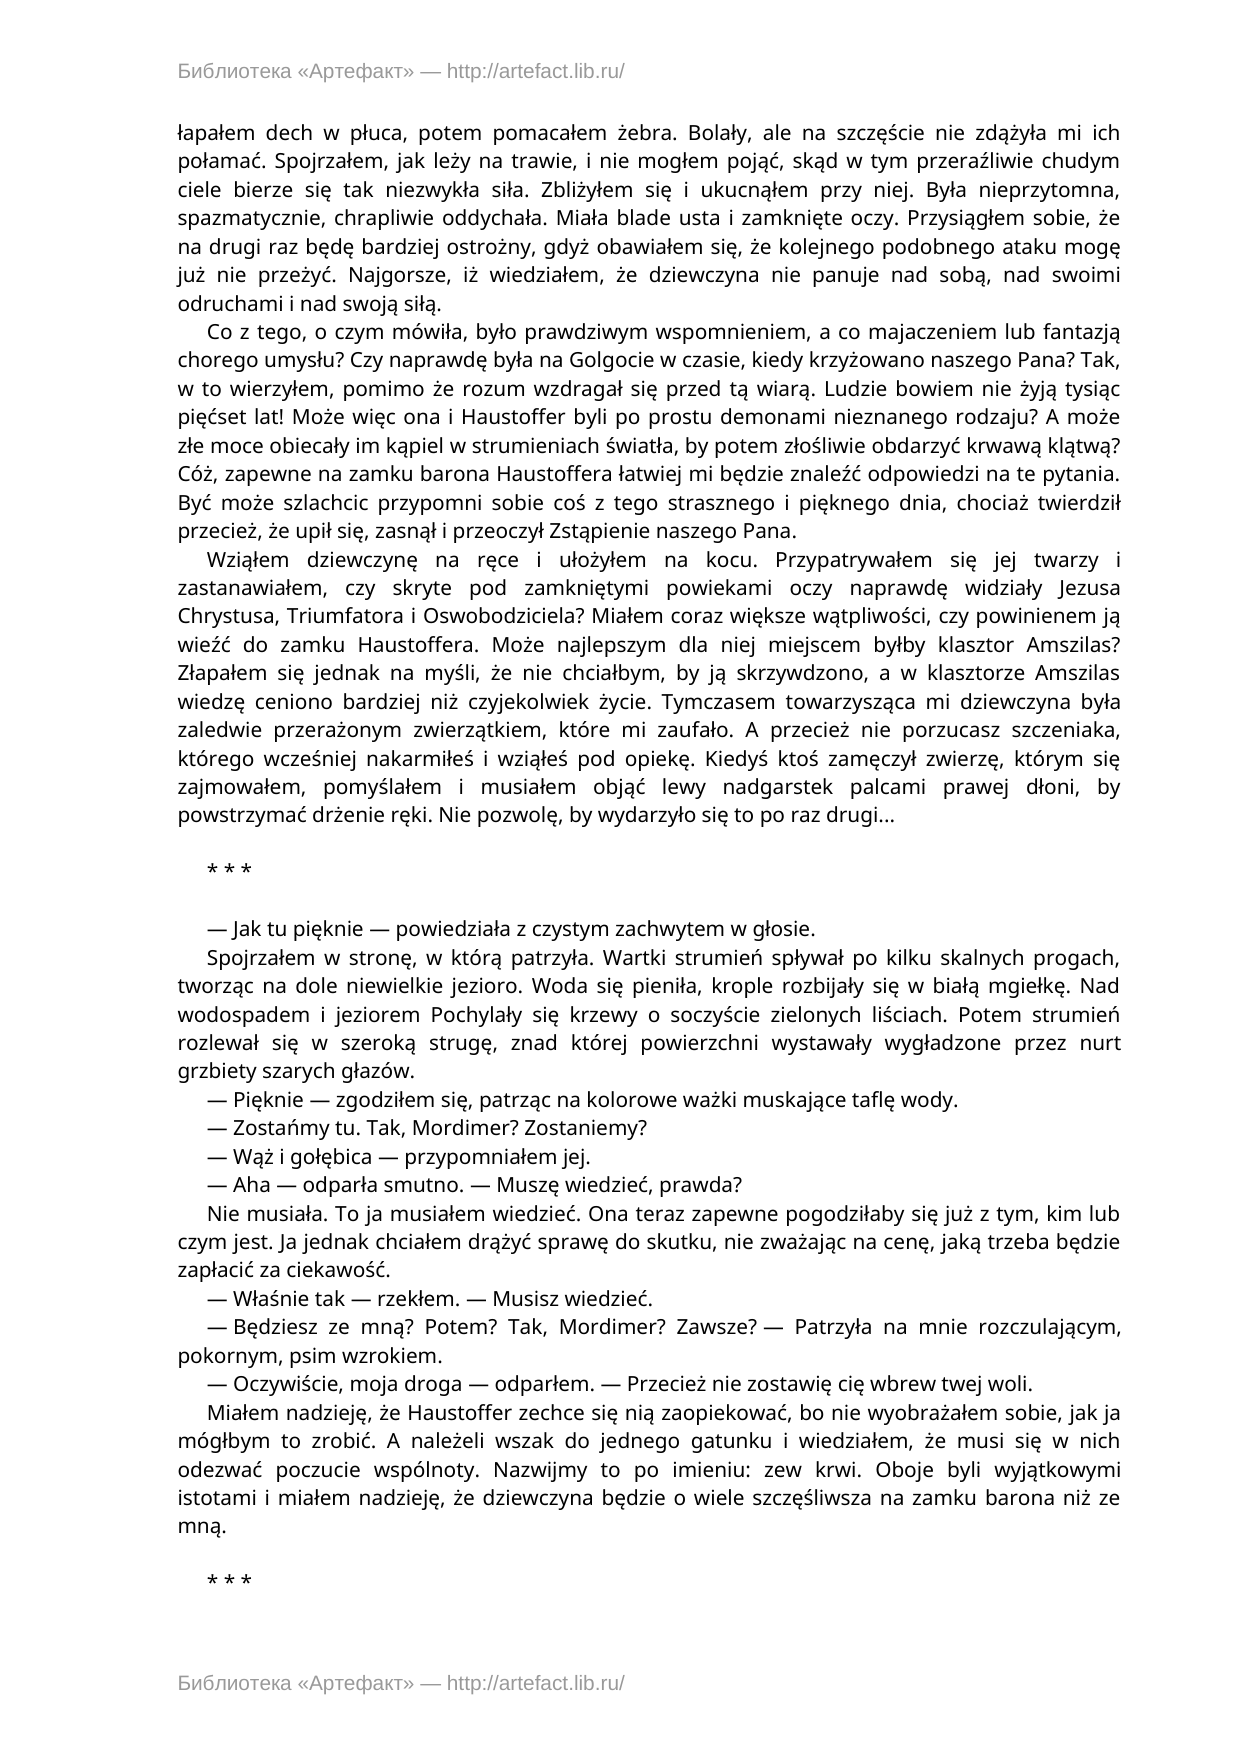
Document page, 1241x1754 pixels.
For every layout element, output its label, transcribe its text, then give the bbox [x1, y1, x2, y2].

text Co z tego, o czym mówiła, było prawdziwym wspomnieniem, a co majaczeniem lub fantazją chorego umysłu? Czy naprawdę była na Golgocie w czasie, kiedy krzyżowano naszego Pana? Tak, w to wierzyłem, pomimo że rozum wzdragał się przed tą wiarą. Ludzie bowiem nie żyją tysiąc pięćset lat! Może więc ona i Haustoffer byli po prostu demonami nieznanego rodzaju? A może złe moce obiecały im kąpiel w strumieniach światła, by potem złośliwie obdarzyć krwawą klątwą? Cóż, zapewne na zamku barona Haustoffera łatwiej mi będzie znaleźć odpowiedzi na te pytania. Być może szlachcic przypomni sobie coś z tego strasznego i pięknego dnia, chociaż twierdził przecież, że upił się, zasnął i przeoczył Zstąpienie naszego Pana. [177, 317, 1122, 545]
subtitle * * * [177, 857, 1122, 886]
text — Pięknie — zgodziłem się, patrząc na kolorowe ważki muskające taflę wody. [177, 1085, 1122, 1113]
text — Jak tu pięknie — powiedziała z czystym zachwytem w głosie. [177, 914, 1122, 943]
text Spojrzałem w stronę, w którą patrzyła. Wartki strumień spływał po kilku skalnych progach, tworząc na dole niewielkie jezioro. Woda się pieniła, krople rozbijały się w białą mgiełkę. Nad wodospadem i jeziorem Pochylały się krzewy o soczyście zielonych liściach. Potem strumień rozlewał się w szeroką strugę, znad której powierzchni wystawały wygładzone przez nurt grzbiety szarych głazów. [177, 943, 1122, 1085]
text — Będziesz ze mną? Potem? Tak, Mordimer? Zawsze? — Patrzyła na mnie rozczulającym, pokornym, psim wzrokiem. [177, 1312, 1122, 1369]
text — Wąż i gołębica — przypomniałem jej. [177, 1142, 1122, 1170]
text — Oczywiście, moja droga — odparłem. — Przecież nie zostawię cię wbrew twej woli. [177, 1369, 1122, 1398]
text Wziąłem dziewczynę na ręce i ułożyłem na kocu. Przypatrywałem się jej twarzy i zastanawiałem, czy skryte pod zamkniętymi powiekami oczy naprawdę widziały Jezusa Chrystusa, Triumfatora i Oswobodziciela? Miałem coraz większe wątpliwości, czy powinienem ją wieźć do zamku Haustoffera. Może najlepszym dla niej miejscem byłby klasztor Amszilas? Złapałem się jednak na myśli, że nie chciałbym, by ją skrzywdzono, a w klasztorze Amszilas wiedzę ceniono bardziej niż czyjekolwiek życie. Tymczasem towarzysząca mi dziewczyna była zaledwie przerażonym zwierzątkiem, które mi zaufało. A przecież nie porzucasz szczeniaka, którego wcześniej nakarmiłeś i wziąłeś pod opiekę. Kiedyś ktoś zamęczył zwierzę, którym się zajmowałem, pomyślałem i musiałem objąć lewy nadgarstek palcami prawej dłoni, by powstrzymać drżenie ręki. Nie pozwolę, by wydarzyło się to po raz drugi... [177, 545, 1122, 829]
text — Aha — odparła smutno. — Muszę wiedzieć, prawda? [177, 1170, 1122, 1199]
text — Zostańmy tu. Tak, Mordimer? Zostaniemy? [177, 1113, 1122, 1142]
text Miałem nadzieję, że Haustoffer zechce się nią zaopiekować, bo nie wyobrażałem sobie, jak ja mógłbym to zrobić. A należeli wszak do jednego gatunku i wiedziałem, że musi się w nich odezwać poczucie wspólnoty. Nazwijmy to po imieniu: zew krwi. Oboje byli wyjątkowymi istotami i miałem nadzieję, że dziewczyna będzie o wiele szczęśliwsza na zamku barona niż ze mną. [177, 1398, 1122, 1540]
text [177, 118, 1122, 317]
subtitle * * * [177, 1568, 1122, 1597]
text Nie musiała. To ja musiałem wiedzieć. Ona teraz zapewne pogodziłaby się już z tym, kim lub czym jest. Ja jednak chciałem drążyć sprawę do skutku, nie zważając na cenę, jaką trzeba będzie zapłacić za ciekawość. [177, 1199, 1122, 1284]
text — Właśnie tak — rzekłem. — Musisz wiedzieć. [177, 1284, 1122, 1312]
